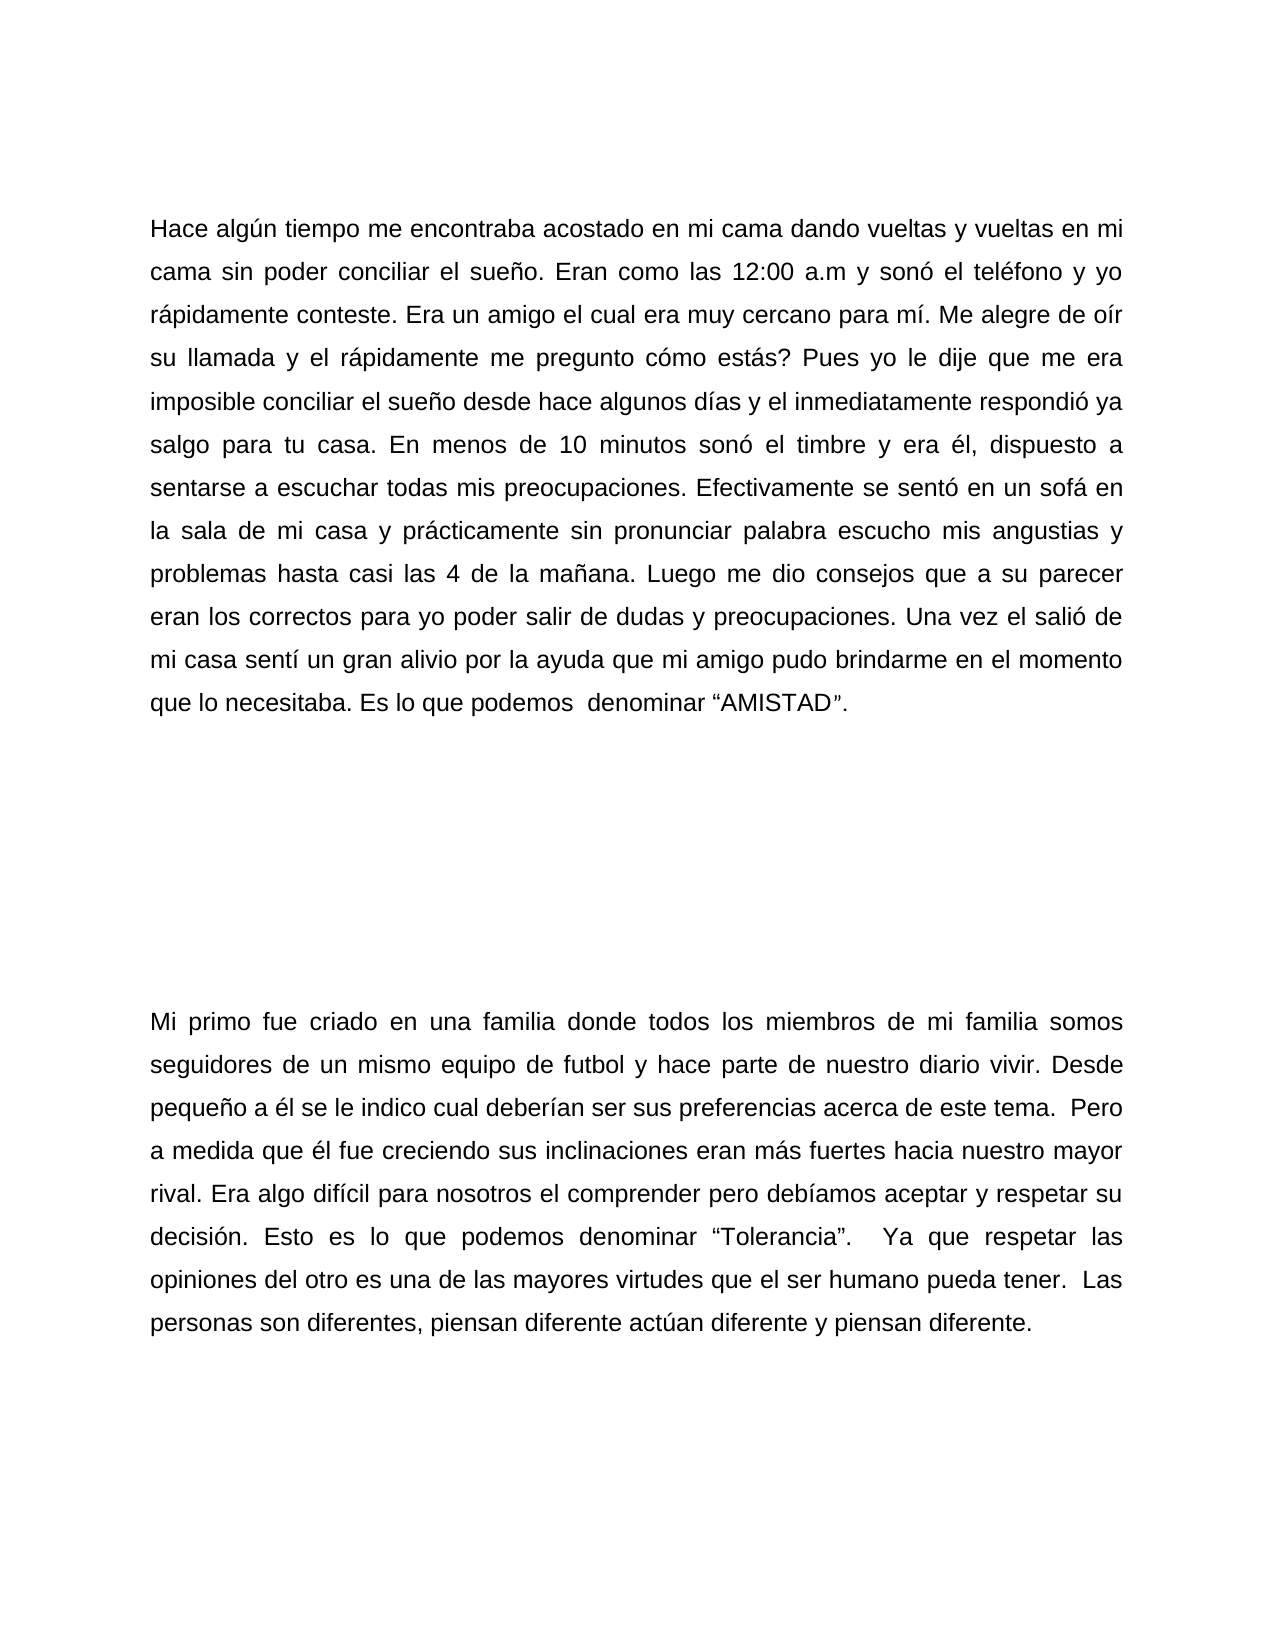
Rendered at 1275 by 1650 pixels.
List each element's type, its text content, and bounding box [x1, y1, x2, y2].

text Mi primo fue criado en una familia donde todos los miembros de mi familia somos seguidores de un mismo equipo de futbol y hace parte de nuestro diario vivir. Desde pequeño a él se le indico cual deberían ser sus preferencias acerca de este tema. Pero a medida que él fue creciendo sus inclinaciones eran más fuertes hacia nuestro mayor rival. Era algo difícil para nosotros el comprender pero debíamos aceptar y respetar su decisión. Esto es lo que podemos denominar “Tolerancia”. Ya que respetar las opiniones del otro es una de las mayores virtudes que el ser humano pueda tener. Las personas son diferentes, piensan diferente actúan diferente y piensan diferente. [150, 1006, 1125, 1337]
text Hace algún tiempo me encontraba acostado en mi cama dando vueltas y vueltas en mi cama sin poder conciliar el sueño. Eran como las 12:00 a.m y sonó el teléfono y yo rápidamente conteste. Era un amigo el cual era muy cercano para mí. Me alegre de oír su llamada y el rápidamente me pregunto cómo estás? Pues yo le dije que me era imposible conciliar el sueño desde hace algunos días y el inmediatamente respondió ya salgo para tu casa. En menos de 10 minutos sonó el timbre y era él, dispuesto a sentarse a escuchar todas mis preocupaciones. Efectivamente se sentó en un sofá en la sala de mi casa y prácticamente sin pronunciar palabra escucho mis angustias y problemas hasta casi las 4 de la mañana. Luego me dio consejos que a su parecer eran los correctos para yo poder salir de dudas y preocupaciones. Una vez el salió de mi casa sentí un gran alivio por la ayuda que mi amigo pudo brindarme en el momento que lo necesitaba. Es lo que podemos denominar “AMISTAD”. [150, 214, 1125, 717]
